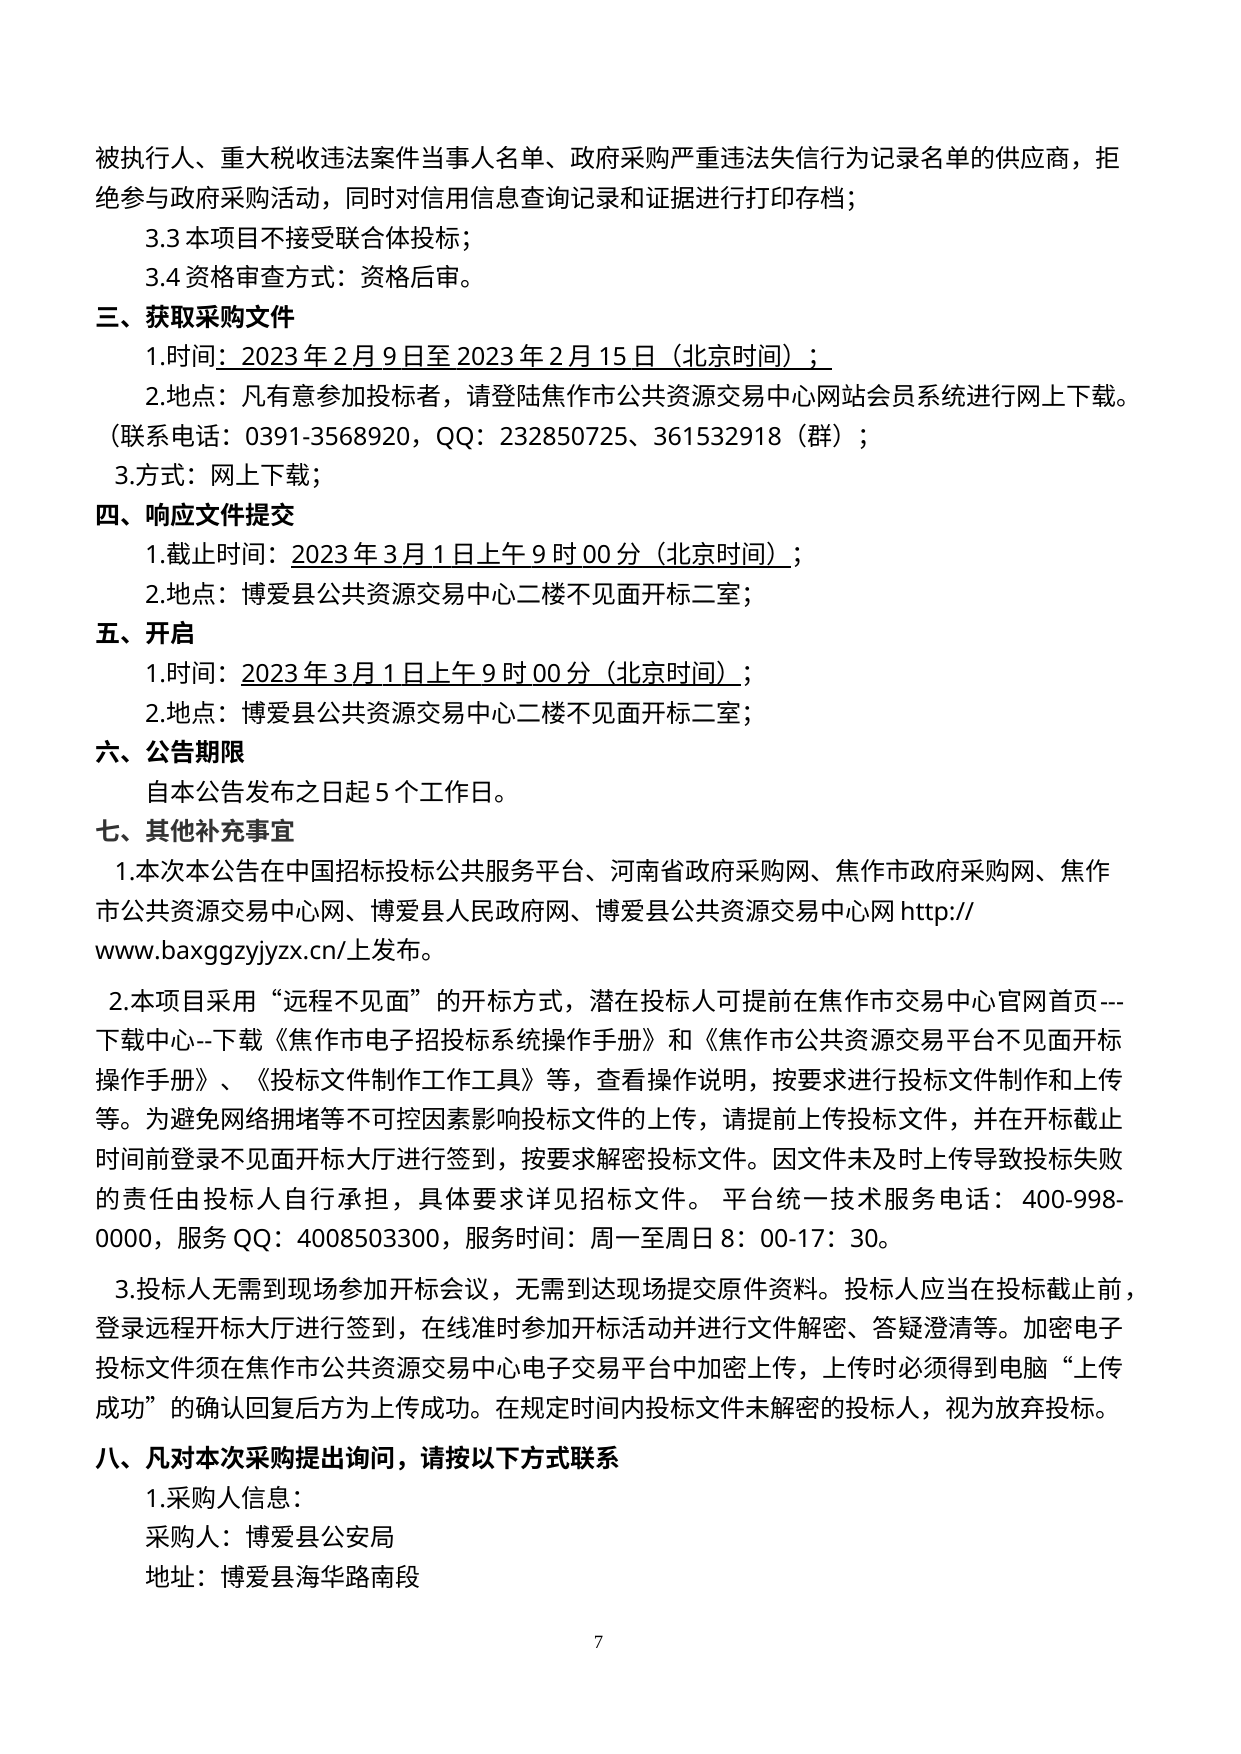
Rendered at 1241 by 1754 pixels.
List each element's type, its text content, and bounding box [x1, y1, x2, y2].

text 自本公告发布之日起5个工作日。 [95, 771, 1124, 810]
text 三、获取采购文件 [95, 296, 1124, 335]
text 3.4资格审查方式：资格后审。 [95, 256, 1124, 296]
text 六、公告期限 [95, 731, 1124, 771]
text 八、凡对本次采购提出询问，请按以下方式联系 [95, 1437, 1124, 1477]
text 七、其他补充事宜 [95, 810, 1124, 850]
text 3.投标人无需到现场参加开标会议，无需到达现场提交原件资料。投标人应当在投标截止前，登录远程开标大厅进行签到，在线准时参加开标活动并进行文件解密、答疑澄清等。加密电子投标文件须在焦作市公共资源交易中心电子交易平台中加密上传，上传时必须得到电脑“上传成功”的确认回复后方为上传成功。在规定时间内投标文件未解密的投标人，视为放弃投标。 [95, 1268, 1124, 1426]
text 四、响应文件提交 [95, 493, 1124, 533]
text 2.地点：博爱县公共资源交易中心二楼不见面开标二室； [95, 573, 1124, 612]
text 地址：博爱县海华路南段 [95, 1556, 1124, 1595]
text 1.时间：2023年2月9日至2023年2月15日（北京时间）； [95, 335, 1124, 375]
text 3.3本项目不接受联合体投标； [95, 216, 1124, 256]
text 1.时间：2023年3月1日上午9 时00分（北京时间）； [95, 652, 1124, 691]
text 2.地点：凡有意参加投标者，请登陆焦作市公共资源交易中心网站会员系统进行网上下载。（联系电话：0391-3568920，QQ：232850725、361532918（群）； [95, 375, 1124, 454]
text 1.采购人信息： [95, 1477, 1124, 1516]
text 3.方式：网上下载； [95, 454, 1124, 493]
text 2.本项目采用“远程不见面”的开标方式，潜在投标人可提前在焦作市交易中心官网首页---下载中心--下载《焦作市电子招投标系统操作手册》和《焦作市公共资源交易平台不见面开标操作手册》、《投标文件制作工作工具》等，查看操作说明，按要求进行投标文件制作和上传等。为避免网络拥堵等不可控因素影响投标文件的上传，请提前上传投标文件，并在开标截止时间前登录不见面开标大厅进行签到，按要求解密投标文件。因文件未及时上传导致投标失败的责任由投标人自行承担，具体要求详见招标文件。 平台统一技术服务电话：400-998-0000，服务 QQ：4008503300，服务时间：周一至周日 8：00-17：30。 [95, 979, 1124, 1257]
text 2.地点：博爱县公共资源交易中心二楼不见面开标二室； [95, 691, 1124, 731]
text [95, 137, 1124, 216]
text 1.本次本公告在中国招标投标公共服务平台、河南省政府采购网、焦作市政府采购网、焦作市公共资源交易中心网、博爱县人民政府网、博爱县公共资源交易中心网http://www.baxggzyjyzx.cn/上发布。 [95, 850, 1124, 968]
text 1.截止时间：2023年3月1日上午9 时00分（北京时间）； [95, 533, 1124, 573]
text 采购人：博爱县公安局 [95, 1516, 1124, 1556]
text 五、开启 [95, 612, 1124, 652]
